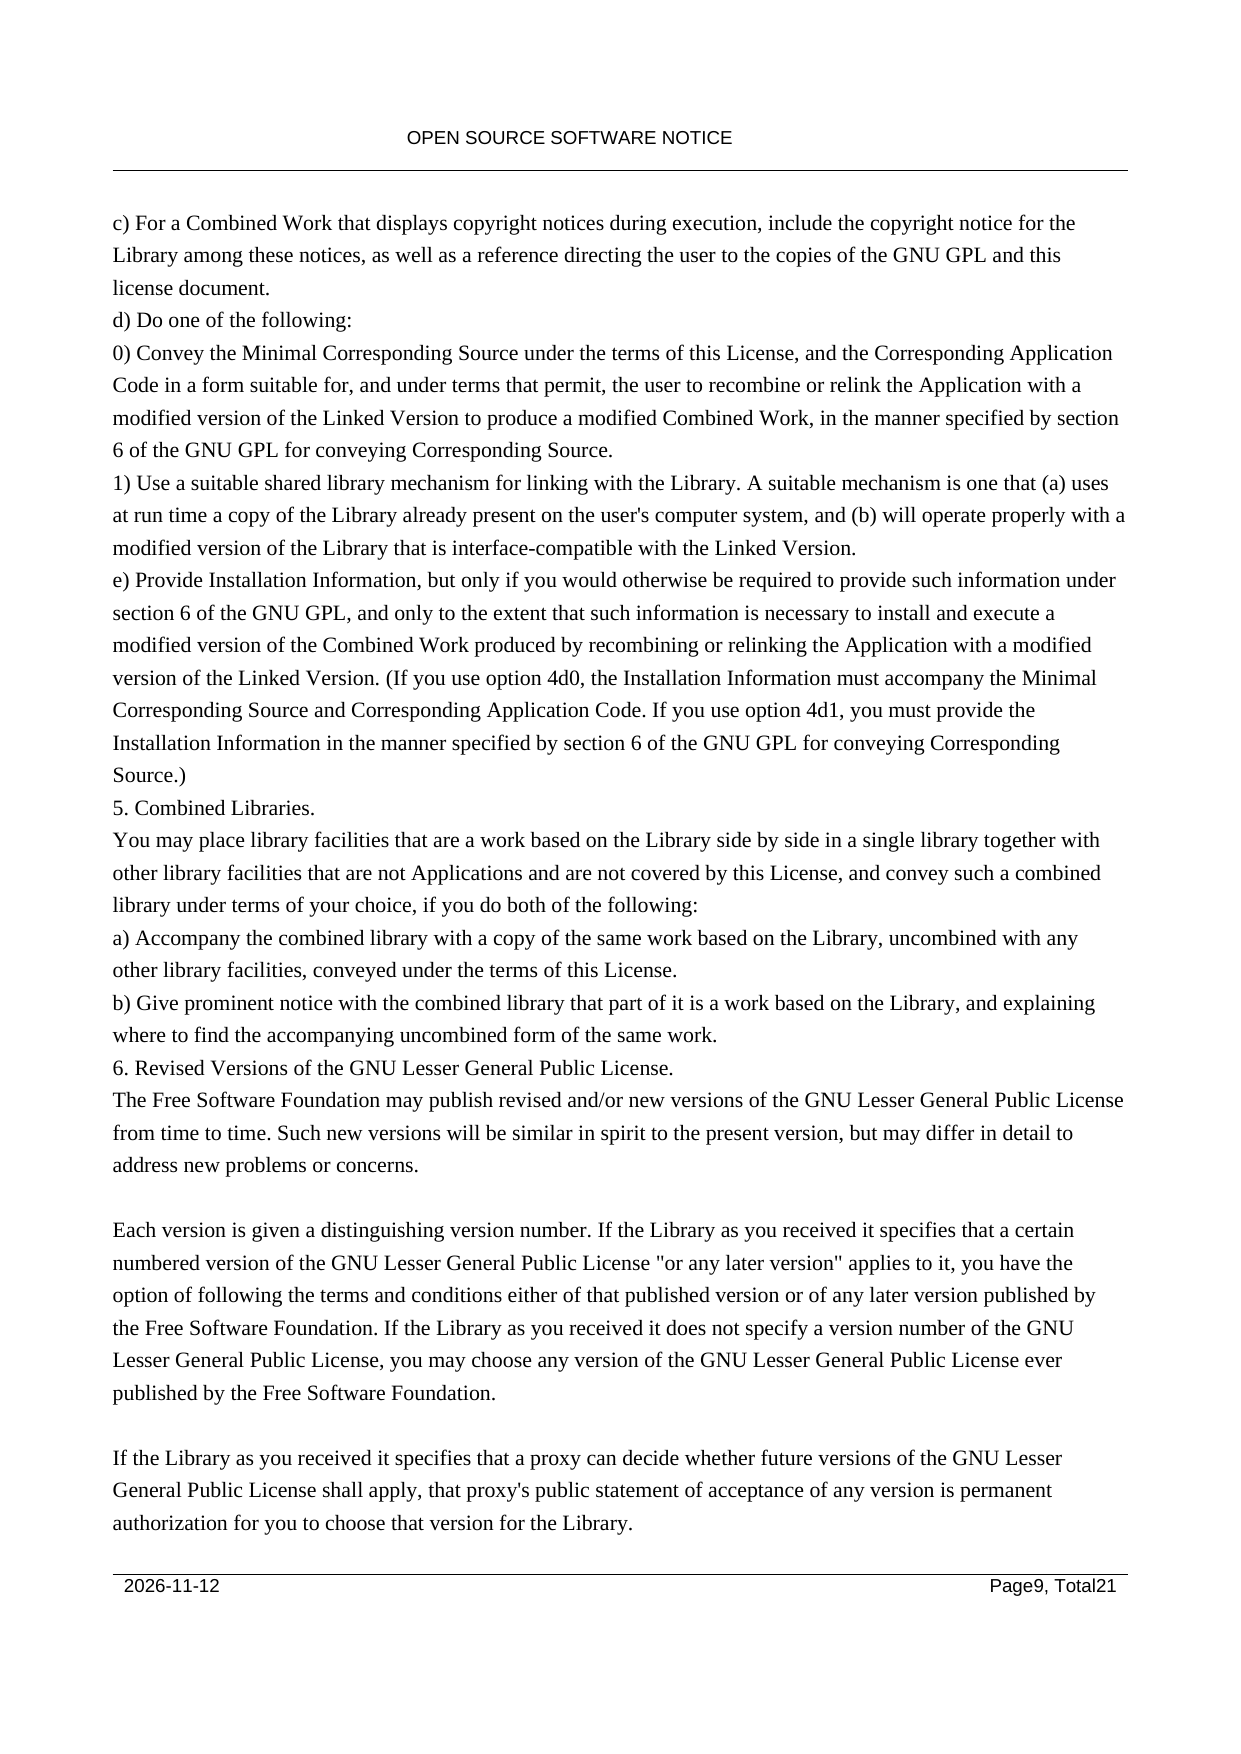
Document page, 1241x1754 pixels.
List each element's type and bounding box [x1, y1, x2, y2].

text [112, 206, 1128, 1539]
